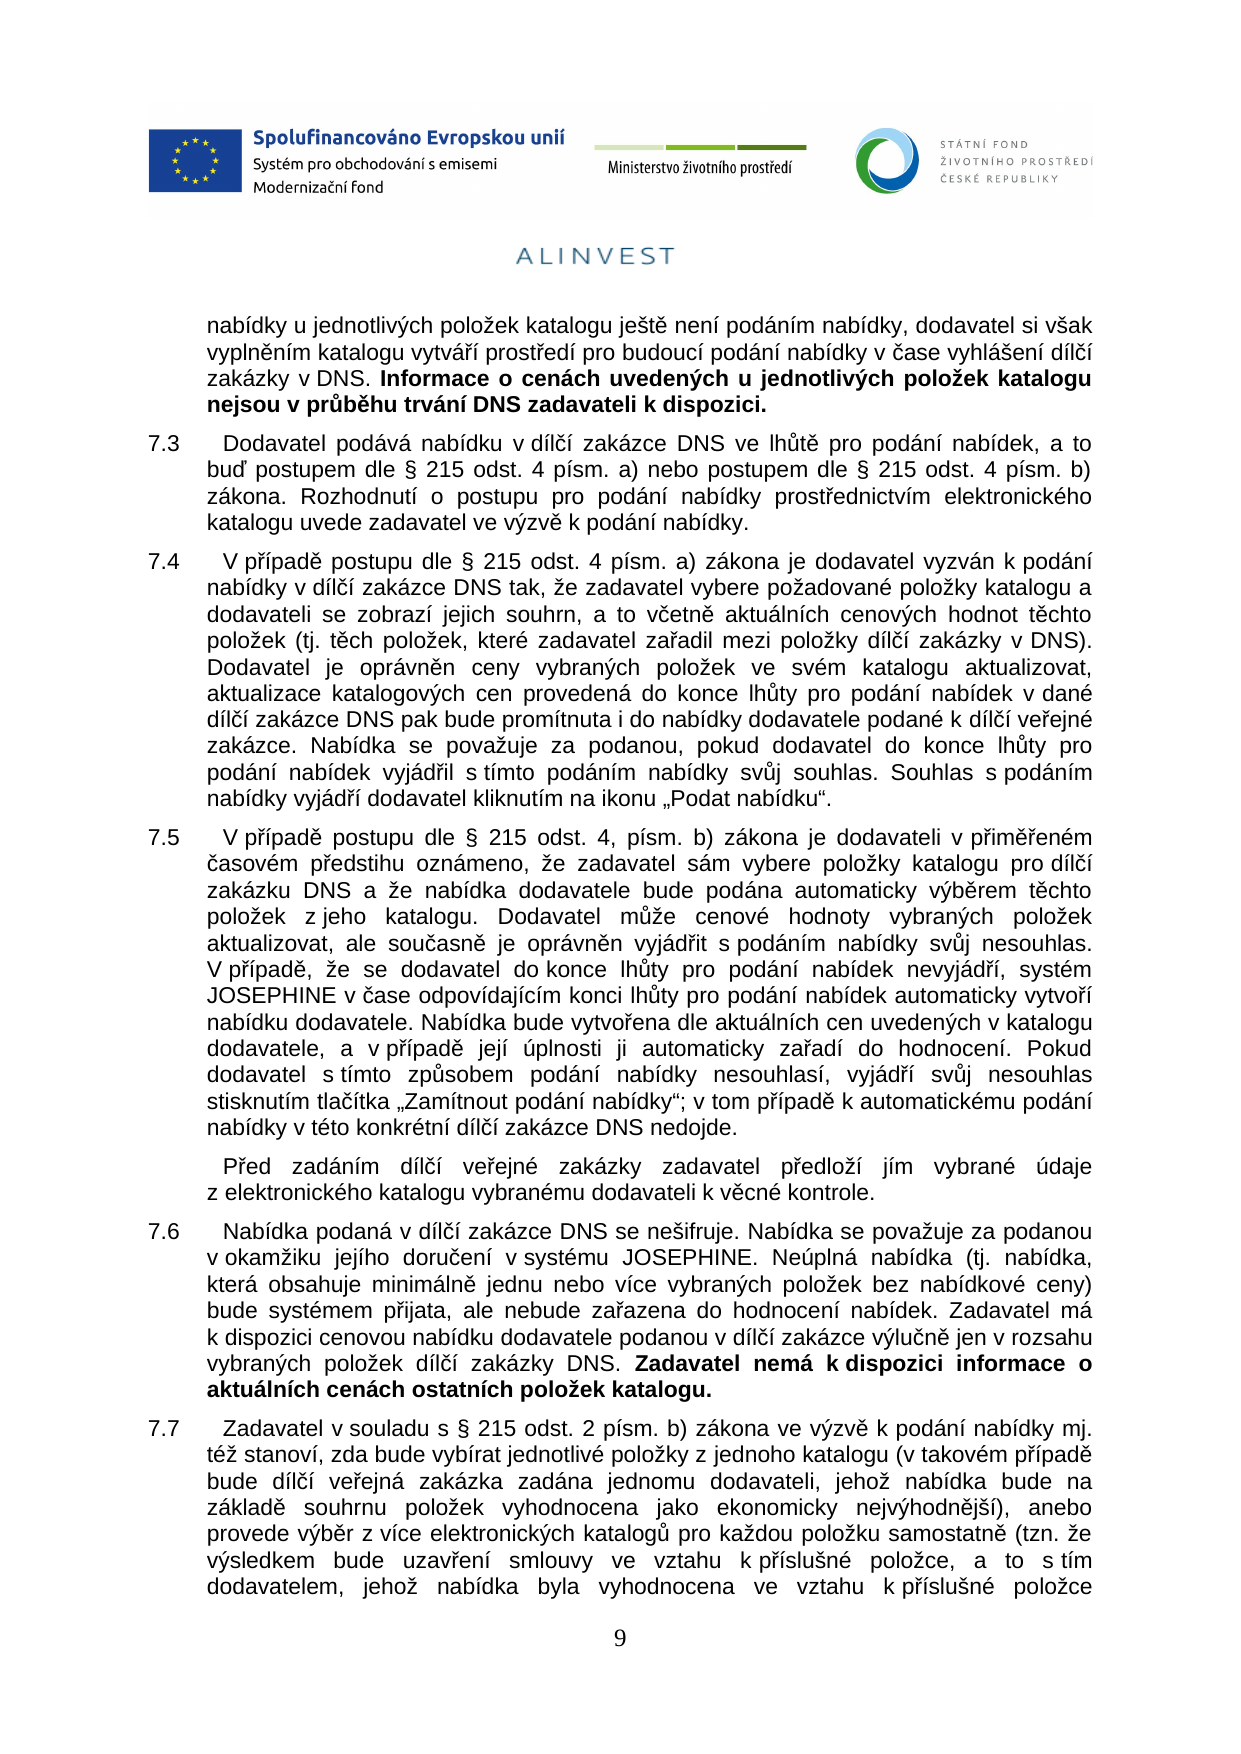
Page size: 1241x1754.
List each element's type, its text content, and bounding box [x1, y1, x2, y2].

text 7.4 V případě postupu dle § 215 odst. 4 písm. a) zákona je dodavatel vyzván k podání nabídky v dílčí zakázce DNS tak, že zadavatel vybere požadované položky katalogu a dodavateli se zobrazí jejich souhrn, a to včetně aktuálních cenových hodnot těchto položek (tj. těch položek, které zadavatel zařadil mezi položky dílčí zakázky v DNS). Dodavatel je oprávněn ceny vybraných položek ve svém katalogu aktualizovat, aktualizace katalogových cen provedená do konce lhůty pro podání nabídek v dané dílčí zakázce DNS pak bude promítnuta i do nabídky dodavatele podané k dílčí veřejné zakázce. Nabídka se považuje za podanou, pokud dodavatel do konce lhůty pro podání nabídek vyjádřil s tímto podáním nabídky svůj souhlas. Souhlas s podáním nabídky vyjádří dodavatel kliknutím na ikonu „Podat nabídku“. [148, 548, 1093, 812]
text Před zadáním dílčí veřejné zakázky zadavatel předloží jím vybrané údaje z elektronického katalogu vybranému dodavateli k věcné kontrole. [207, 1153, 1093, 1206]
text 7.5 V případě postupu dle § 215 odst. 4, písm. b) zákona je dodavateli v přiměřeném časovém předstihu oznámeno, že zadavatel sám vybere položky katalogu pro dílčí zakázku DNS a že nabídka dodavatele bude podána automaticky výběrem těchto položek z jeho katalogu. Dodavatel může cenové hodnoty vybraných položek aktualizovat, ale současně je oprávněn vyjádřit s podáním nabídky svůj nesouhlas. V případě, že se dodavatel do konce lhůty pro podání nabídek nevyjádří, systém JOSEPHINE v čase odpovídajícím konci lhůty pro podání nabídek automaticky vytvoří nabídku dodavatele. Nabídka bude vytvořena dle aktuálních cen uvedených v katalogu dodavatele, a v případě její úplnosti ji automaticky zařadí do hodnocení. Pokud dodavatel s tímto způsobem podání nabídky nesouhlasí, vyjádří svůj nesouhlas stisknutím tlačítka „Zamítnout podání nabídky“; v tom případě k automatickému podání nabídky v této konkrétní dílčí zakázce DNS nedojde. [148, 824, 1093, 1140]
text 7.6 Nabídka podaná v dílčí zakázce DNS se nešifruje. Nabídka se považuje za podanou v okamžiku jejího doručení v systému JOSEPHINE. Neúplná nabídka (tj. nabídka, která obsahuje minimálně jednu nebo více vybraných položek bez nabídkové ceny) bude systémem přijata, ale nebude zařazena do hodnocení nabídek. Zadavatel má k dispozici cenovou nabídku dodavatele podanou v dílčí zakázce výlučně jen v rozsahu vybraných položek dílčí zakázky DNS. Zadavatel nemá k dispozici informace o aktuálních cenách ostatních položek katalogu. [148, 1218, 1093, 1402]
text 7.3 Dodavatel podává nabídku v dílčí zakázce DNS ve lhůtě pro podání nabídek, a to buď postupem dle § 215 odst. 4 písm. a) nebo postupem dle § 215 odst. 4 písm. b) zákona. Rozhodnutí o postupu pro podání nabídky prostřednictvím elektronického katalogu uvede zadavatel ve výzvě k podání nabídky. [148, 430, 1093, 536]
picture [147, 102, 1093, 219]
